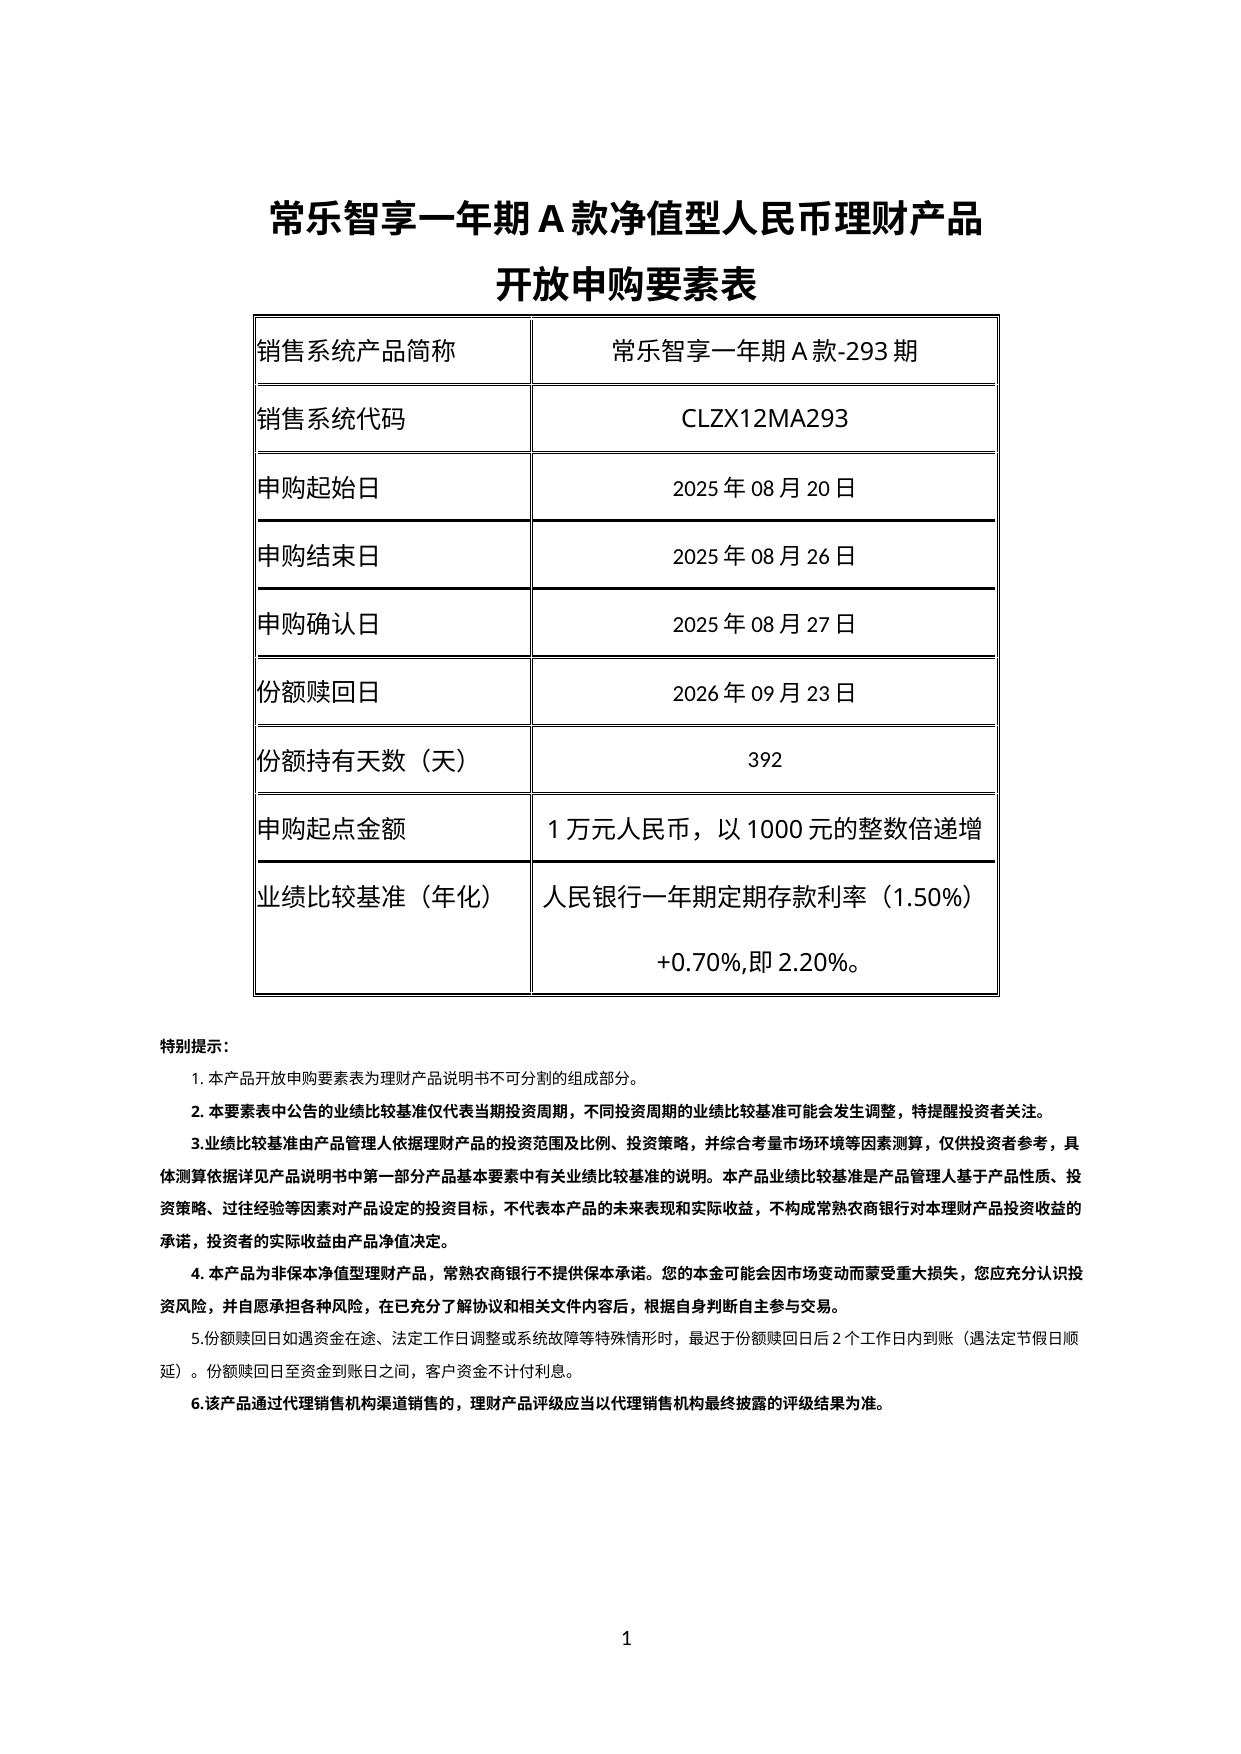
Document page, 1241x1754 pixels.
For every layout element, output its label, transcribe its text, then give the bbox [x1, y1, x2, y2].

table_cell 申购结束日 [256, 519, 530, 587]
text 6.该产品通过代理销售机构渠道销售的，理财产品评级应当以代理销售机构最终披露的评级结果为准。 [159, 1386, 1093, 1419]
table_cell 2025年08月20日 [532, 451, 998, 519]
table_cell 1万元人民币，以1000元的整数倍递增 [532, 792, 998, 860]
table_cell 申购起始日 [254, 451, 532, 519]
table_cell 2025年08月27日 [533, 587, 997, 655]
text 开放申购要素表 [159, 249, 1093, 314]
table_cell CLZX12MA293 [533, 383, 997, 451]
table_cell 392 [533, 724, 997, 792]
table_cell 份额赎回日 [256, 655, 530, 723]
table_cell 份额持有天数（天） [256, 724, 530, 792]
text 4. 本产品为非保本净值型理财产品，常熟农商银行不提供保本承诺。您的本金可能会因市场变动而蒙受重大损失，您应充分认识投资风险，并自愿承担各种风险，在已充分了解协议和相关文件内容后，根据自身判断自主参与交易。 [159, 1256, 1093, 1321]
table_cell 人民银行一年期定期存款利率（1.50%）+0.70%,即2.20%。 [532, 860, 997, 993]
table_cell 2025年08月26日 [533, 519, 997, 587]
table_cell 2026年09月23日 [533, 655, 997, 723]
text 1. 本产品开放申购要素表为理财产品说明书不可分割的组成部分。 [159, 1061, 1093, 1094]
table_header 销售系统产品简称 [256, 318, 532, 382]
text 2. 本要素表中公告的业绩比较基准仅代表当期投资周期，不同投资周期的业绩比较基准可能会发生调整，特提醒投资者关注。 [159, 1094, 1093, 1126]
text 3.业绩比较基准由产品管理人依据理财产品的投资范围及比例、投资策略，并综合考量市场环境等因素测算，仅供投资者参考，具体测算依据详见产品说明书中第一部分产品基本要素中有关业绩比较基准的说明。本产品业绩比较基准是产品管理人基于产品性质、投资策略、过往经验等因素对产品设定的投资目标，不代表本产品的未来表现和实际收益，不构成常熟农商银行对本理财产品投资收益的承诺，投资者的实际收益由产品净值决定。 [159, 1126, 1093, 1256]
table_cell 销售系统代码 [256, 383, 530, 451]
text 特别提示： [159, 1029, 1093, 1061]
table_header 常乐智享一年期A款-293期 [532, 318, 997, 382]
table_cell 申购起点金额 [254, 792, 532, 860]
text 常乐智享一年期A款净值型人民币理财产品 [159, 184, 1093, 249]
table_cell 业绩比较基准（年化） [256, 860, 532, 993]
table_cell 申购确认日 [256, 587, 530, 655]
text 5.份额赎回日如遇资金在途、法定工作日调整或系统故障等特殊情形时，最迟于份额赎回日后2个工作日内到账（遇法定节假日顺延）。份额赎回日至资金到账日之间，客户资金不计付利息。 [159, 1321, 1093, 1386]
